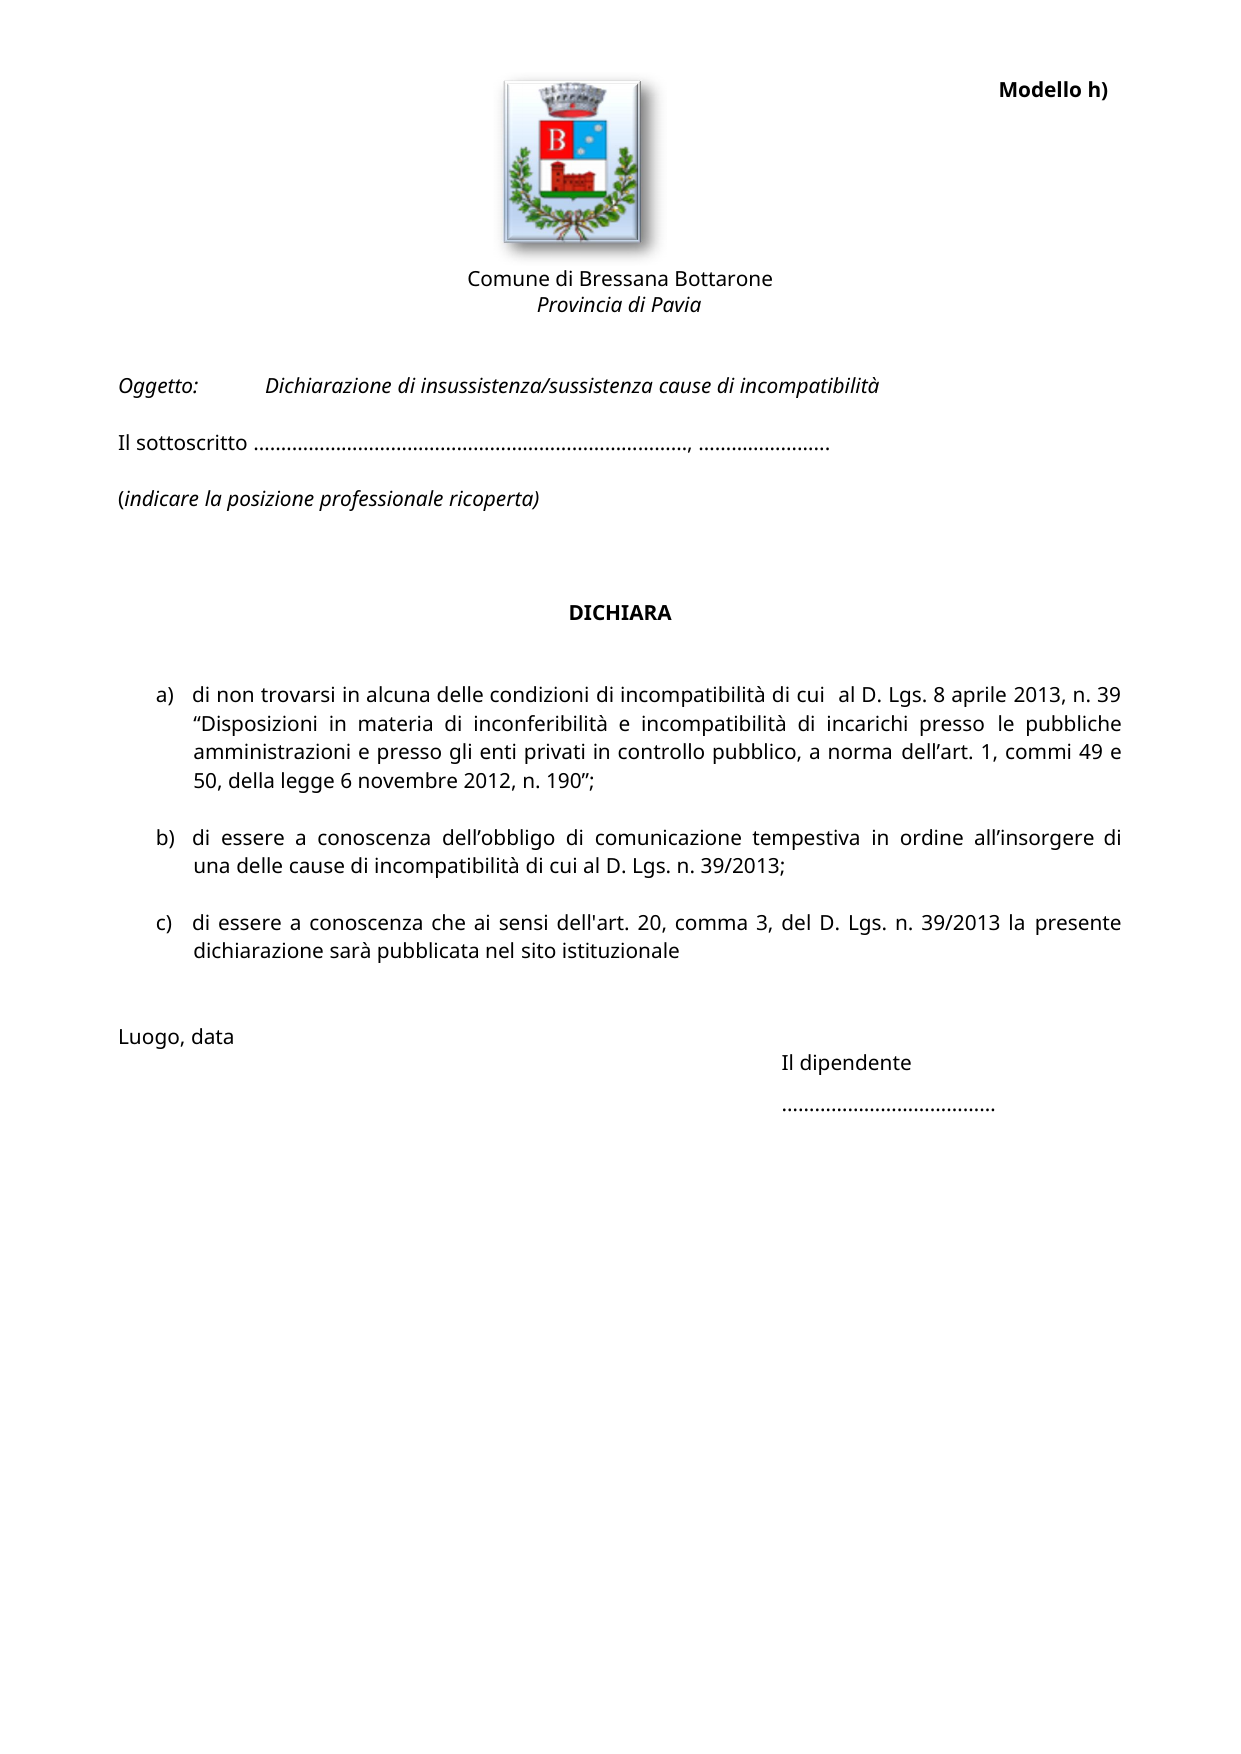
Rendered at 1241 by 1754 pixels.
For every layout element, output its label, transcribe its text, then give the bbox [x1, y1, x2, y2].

text Luogo, data [118, 1022, 246, 1050]
text ………………………………… [781, 1089, 1136, 1117]
list di essere a conoscenza che ai sensi dell'art. 20, comma 3, del D. Lgs. n. 39/2013 la presente dichiarazione sarà pubblicata nel sito istituzionale [156, 908, 1122, 965]
text Il dipendente [781, 1048, 1136, 1076]
text Comune di Bressana Bottarone [119, 267, 1121, 292]
text Provincia di Pavia [119, 292, 1121, 317]
text (indicare la posizione professionale ricoperta) [118, 484, 1136, 513]
picture [493, 72, 668, 266]
list di non trovarsi in alcuna delle condizioni di incompatibilità di cui al D. Lgs. 8 aprile 2013, n. 39 “Disposizioni in materia di inconferibilità e incompatibilità di incarichi presso le pubbliche amministrazioni e presso gli enti privati in controllo pubblico, a norma dell’art. 1, commi 49 e 50, della legge 6 novembre 2012, n. 190”; [156, 681, 1122, 794]
text Il sottoscritto ….…………………………………………………………………, …………………... [118, 428, 1136, 457]
list di essere a conoscenza dell’obbligo di comunicazione tempestiva in ordine all’insorgere di una delle cause di incompatibilità di cui al D. Lgs. n. 39/2013; [156, 823, 1122, 880]
subtitle DICHIARA [118, 598, 1121, 626]
text Oggetto: Dichiarazione di insussistenza/sussistenza cause di incompatibilità [118, 372, 1136, 400]
